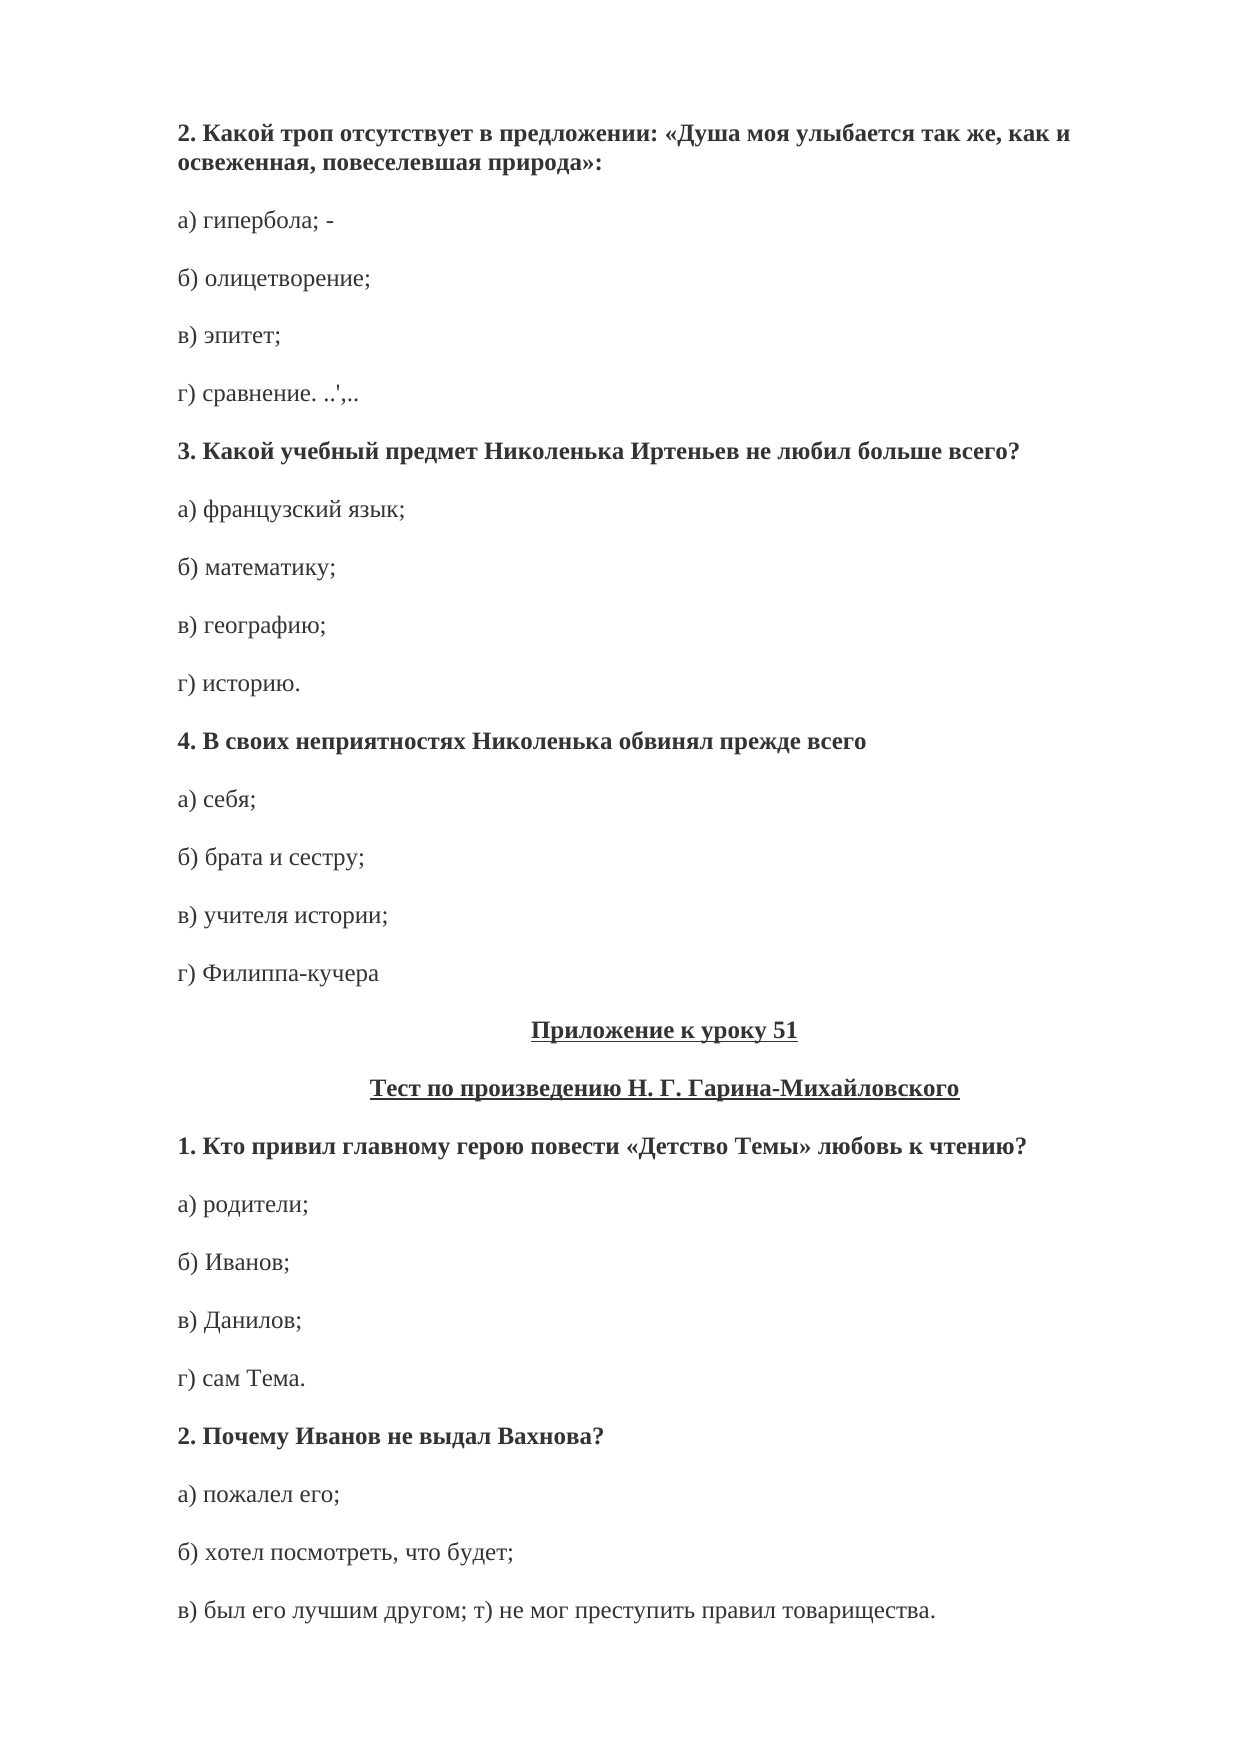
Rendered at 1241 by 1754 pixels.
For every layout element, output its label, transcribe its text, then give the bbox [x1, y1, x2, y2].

text б) брата и сестру; [177, 842, 1152, 871]
text 2. Почему Иванов не выдал Вахнова? [177, 1421, 1152, 1450]
text в) был его лучшим другом; т) не мог преступить правил товарищества. [177, 1595, 1152, 1623]
text г) сравнение. ..',.. [177, 378, 1152, 407]
text а) гипербола; - [177, 205, 1152, 233]
text Приложение к уроку 51 [177, 1016, 1152, 1044]
text а) пожалел его; [177, 1479, 1152, 1508]
text 1. Кто привил главному герою повести «Детство Темы» любовь к чтению? [177, 1131, 1152, 1160]
text а) французский язык; [177, 494, 1152, 523]
text в) эпитет; [177, 321, 1152, 349]
text б) математику; [177, 552, 1152, 581]
text б) хотел посмотреть, что будет; [177, 1537, 1152, 1566]
text г) Филиппа-кучера [177, 958, 1152, 986]
text 3. Какой учебный предмет Николенька Иртеньев не любил больше всего? [177, 436, 1152, 465]
text в) географию; [177, 610, 1152, 639]
text 4. В своих неприятностях Николенька обвинял прежде всего [177, 726, 1152, 755]
text б) Иванов; [177, 1247, 1152, 1276]
text Тест по произведению Н. Г. Гарина-Михайловского [177, 1073, 1152, 1102]
text г) сам Тема. [177, 1363, 1152, 1392]
text в) учителя истории; [177, 900, 1152, 928]
text 2. Какой троп отсутствует в предложении: «Душа моя улыбается так же, как и освеженная, повеселевшая природа»: [177, 118, 1152, 176]
text а) родители; [177, 1189, 1152, 1218]
text в) Данилов; [177, 1305, 1152, 1334]
text а) себя; [177, 784, 1152, 813]
text г) историю. [177, 668, 1152, 697]
text б) олицетворение; [177, 263, 1152, 291]
